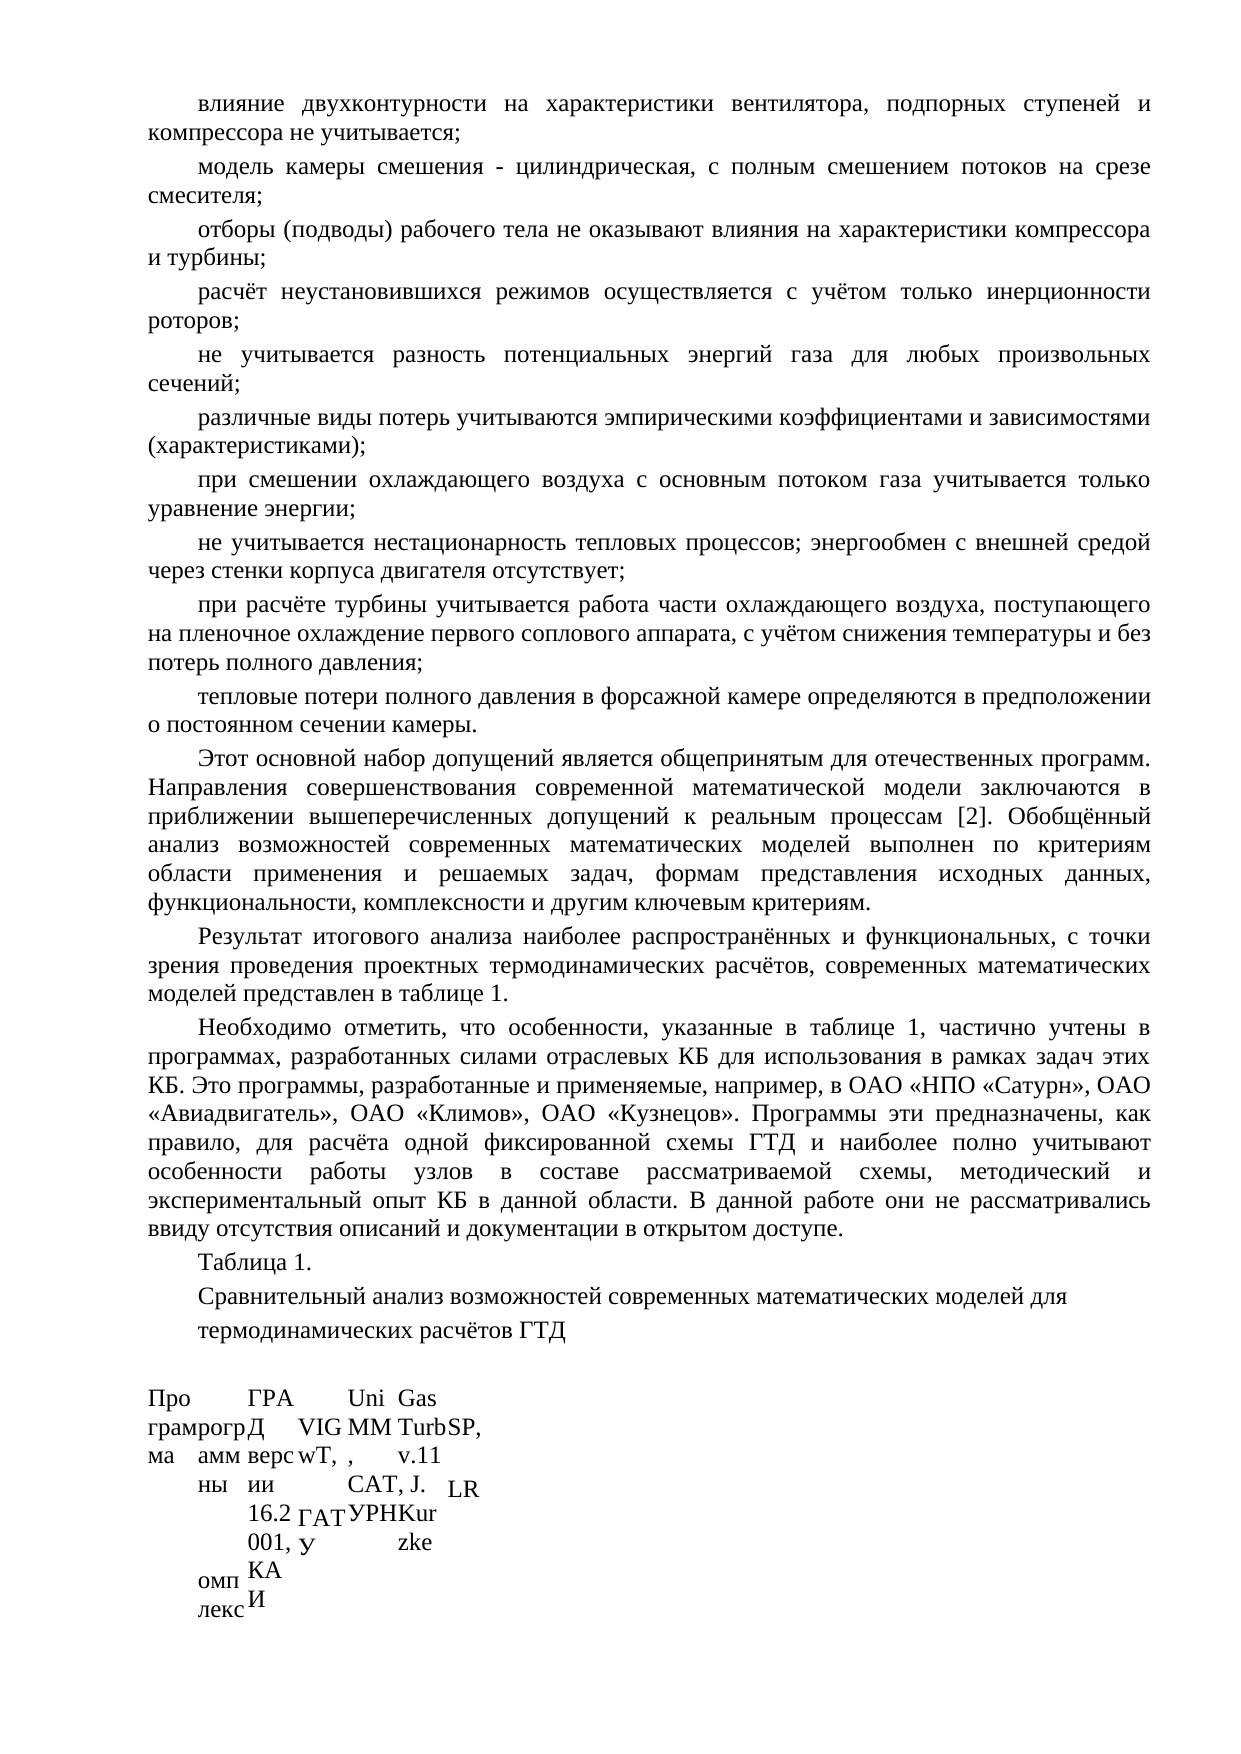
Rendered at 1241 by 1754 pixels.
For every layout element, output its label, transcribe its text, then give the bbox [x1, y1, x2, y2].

text Необходимо отметить, что особенности, указанные в таблице 1, частично учтены в программах, разработанных силами отраслевых КБ для использования в рамках задач этих КБ. Это программы, разработанные и применяемые, например, в ОАО «НПО «Сатурн», ОАО «Авиадвигатель», ОАО «Климов», ОАО «Кузнецов». Программы эти предназначены, как правило, для расчёта одной фиксированной схемы ГТД и наиболее полно учитывают особенности работы узлов в составе рассматриваемой схемы, методический и экспериментальный опыт КБ в данной области. В данной работе они не рассматривались ввиду отсутствия описаний и документации в открытом доступе. [148, 1012, 1152, 1242]
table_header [248, 1383, 298, 1657]
text различные виды потерь учитываются эмпирическими коэффициентами и зависимостями (характеристиками); [148, 402, 1152, 459]
text влияние двухконтурности на характеристики вентилятора, подпорных ступеней и компрессора не учитывается; [148, 88, 1152, 146]
text не учитывается разность потенциальных энергий газа для любых произвольных сечений; [148, 339, 1152, 396]
text тепловые потери полного давления в форсажной камере определяются в предположении о постоянном сечении камеры. [148, 681, 1152, 738]
text Результат итогового анализа наиболее распространённых и функциональных, с точки зрения проведения проектных термодинамических расчётов, современных математических моделей представлен в таблице 1. [148, 921, 1152, 1007]
table_header Программа [148, 1383, 198, 1657]
text при расчёте турбины учитывается работа части охлаждающего воздуха, поступающего на пленочное охлаждение первого соплового аппарата, с учётом снижения температуры и без потерь полного давления; [148, 589, 1152, 676]
text расчёт неустановившихся режимов осуществляется с учётом только инерционности роторов; [148, 276, 1152, 334]
text Таблица 1. [148, 1247, 1152, 1276]
text при смешении охлаждающего воздуха с основным потоком газа учитывается только уравнение энергии; [148, 464, 1152, 522]
text не учитывается нестационарность тепловых процессов; энергообмен с внешней средой через стенки корпуса двигателя отсутствует; [148, 527, 1152, 584]
table_header Uni MM, САТУРН [348, 1383, 398, 1657]
text Этот основной набор допущений является общепринятым для отечественных программ. Направления совершенствования современной математической модели заключаются в приближении вышеперечисленных допущений к реальным процессам [2]. Обобщённый анализ возможностей современных математических моделей выполнен по критериям области применения и решаемых задач, формам представления исходных данных, функциональности, комплексности и другим ключевым критериям. [148, 743, 1152, 916]
table_header DVIGwT, УГАТУ [298, 1383, 347, 1657]
text модель камеры смешения - цилиндрическая, с полным смешением потоков на срезе смесителя; [148, 151, 1152, 209]
text термодинамических расчётов ГТД [148, 1315, 1152, 1344]
table_header GSP, NLR [448, 1383, 498, 1657]
text Сравнительный анализ возможностей современных математических моделей для [148, 1281, 1152, 1310]
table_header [398, 1383, 447, 1657]
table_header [198, 1383, 247, 1657]
text отборы (подводы) рабочего тела не оказывают влияния на характеристики компрессора и турбины; [148, 214, 1152, 271]
